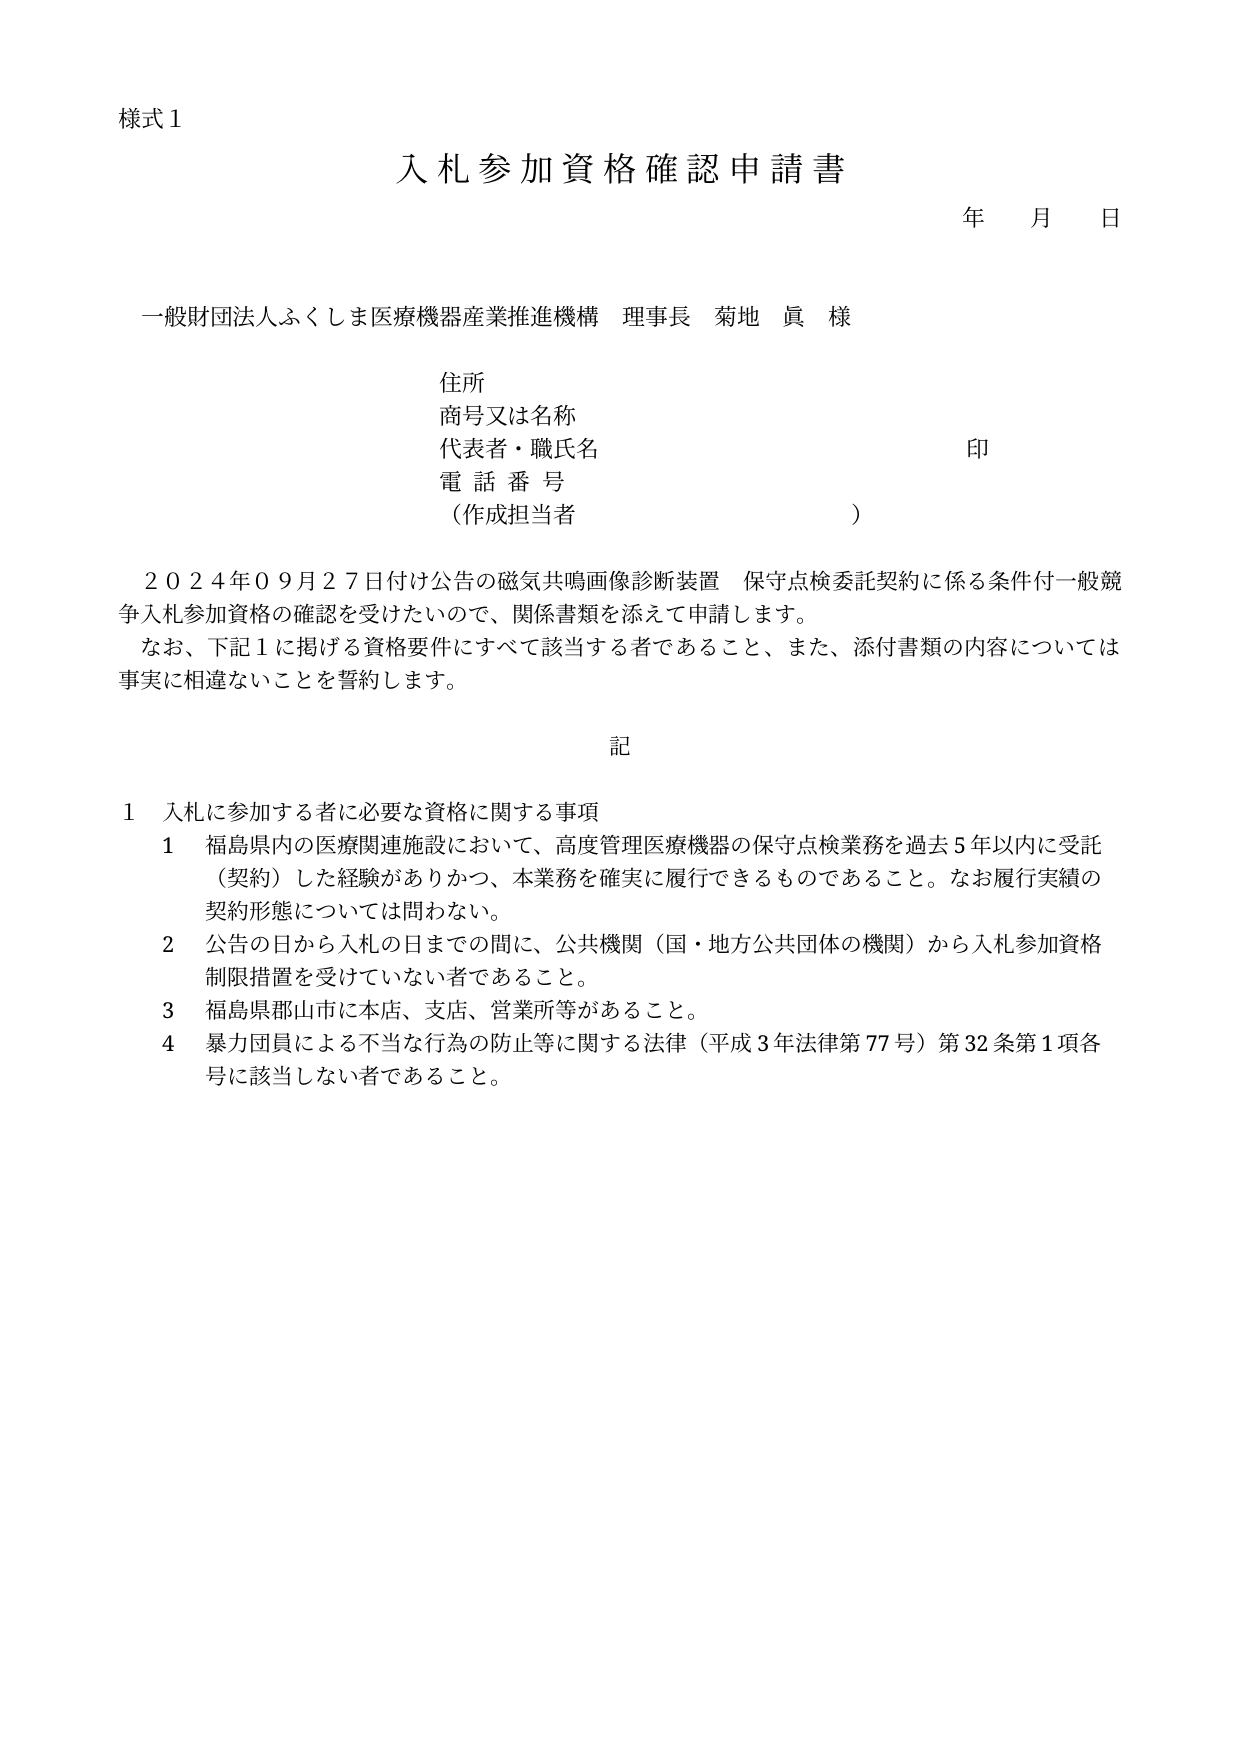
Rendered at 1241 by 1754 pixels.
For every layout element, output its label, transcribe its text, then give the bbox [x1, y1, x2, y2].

list 福島県内の医療関連施設において、高度管理医療機器の保守点検業務を過去5年以内に受託（契約）した経験がありかつ、本業務を確実に履行できるものであること。なお履行実績の契約形態については問わない。 [162, 827, 1122, 926]
list 福島県郡山市に本店、支店、営業所等があること。 [162, 992, 1122, 1026]
text 年 月 日 [118, 200, 1122, 233]
list 公告の日から入札の日までの間に、公共機関（国・地方公共団体の機関）から入札参加資格制限措置を受けていない者であること。 [162, 926, 1122, 992]
text （作成担当者 ） [118, 497, 1122, 530]
text なお、下記１に掲げる資格要件にすべて該当する者であること、また、添付書類の内容については、事実に相違ないことを誓約します。 [118, 629, 1122, 695]
text ２０２４年０９月２７日付け公告の磁気共鳴画像診断装置 保守点検委託契約に係る条件付一般競争入札参加資格の確認を受けたいので、関係書類を添えて申請します。 [118, 563, 1122, 629]
text 電話番号 [118, 464, 1122, 497]
text 一般財団法人ふくしま医療機器産業推進機構 理事長 菊地 眞 様 [118, 299, 1122, 332]
text 代表者・職氏名 印 [118, 431, 1122, 464]
text 様式１ [118, 101, 1122, 134]
text 記 [118, 728, 1122, 761]
text 入札参加資格確認申請書 [118, 134, 1122, 200]
text １ 入札に参加する者に必要な資格に関する事項 [118, 794, 1122, 827]
text 住所 [118, 365, 1122, 398]
list 暴力団員による不当な行為の防止等に関する法律（平成3年法律第77号）第32条第1項各号に該当しない者であること。 [162, 1026, 1122, 1092]
text 商号又は名称 [118, 398, 1122, 431]
